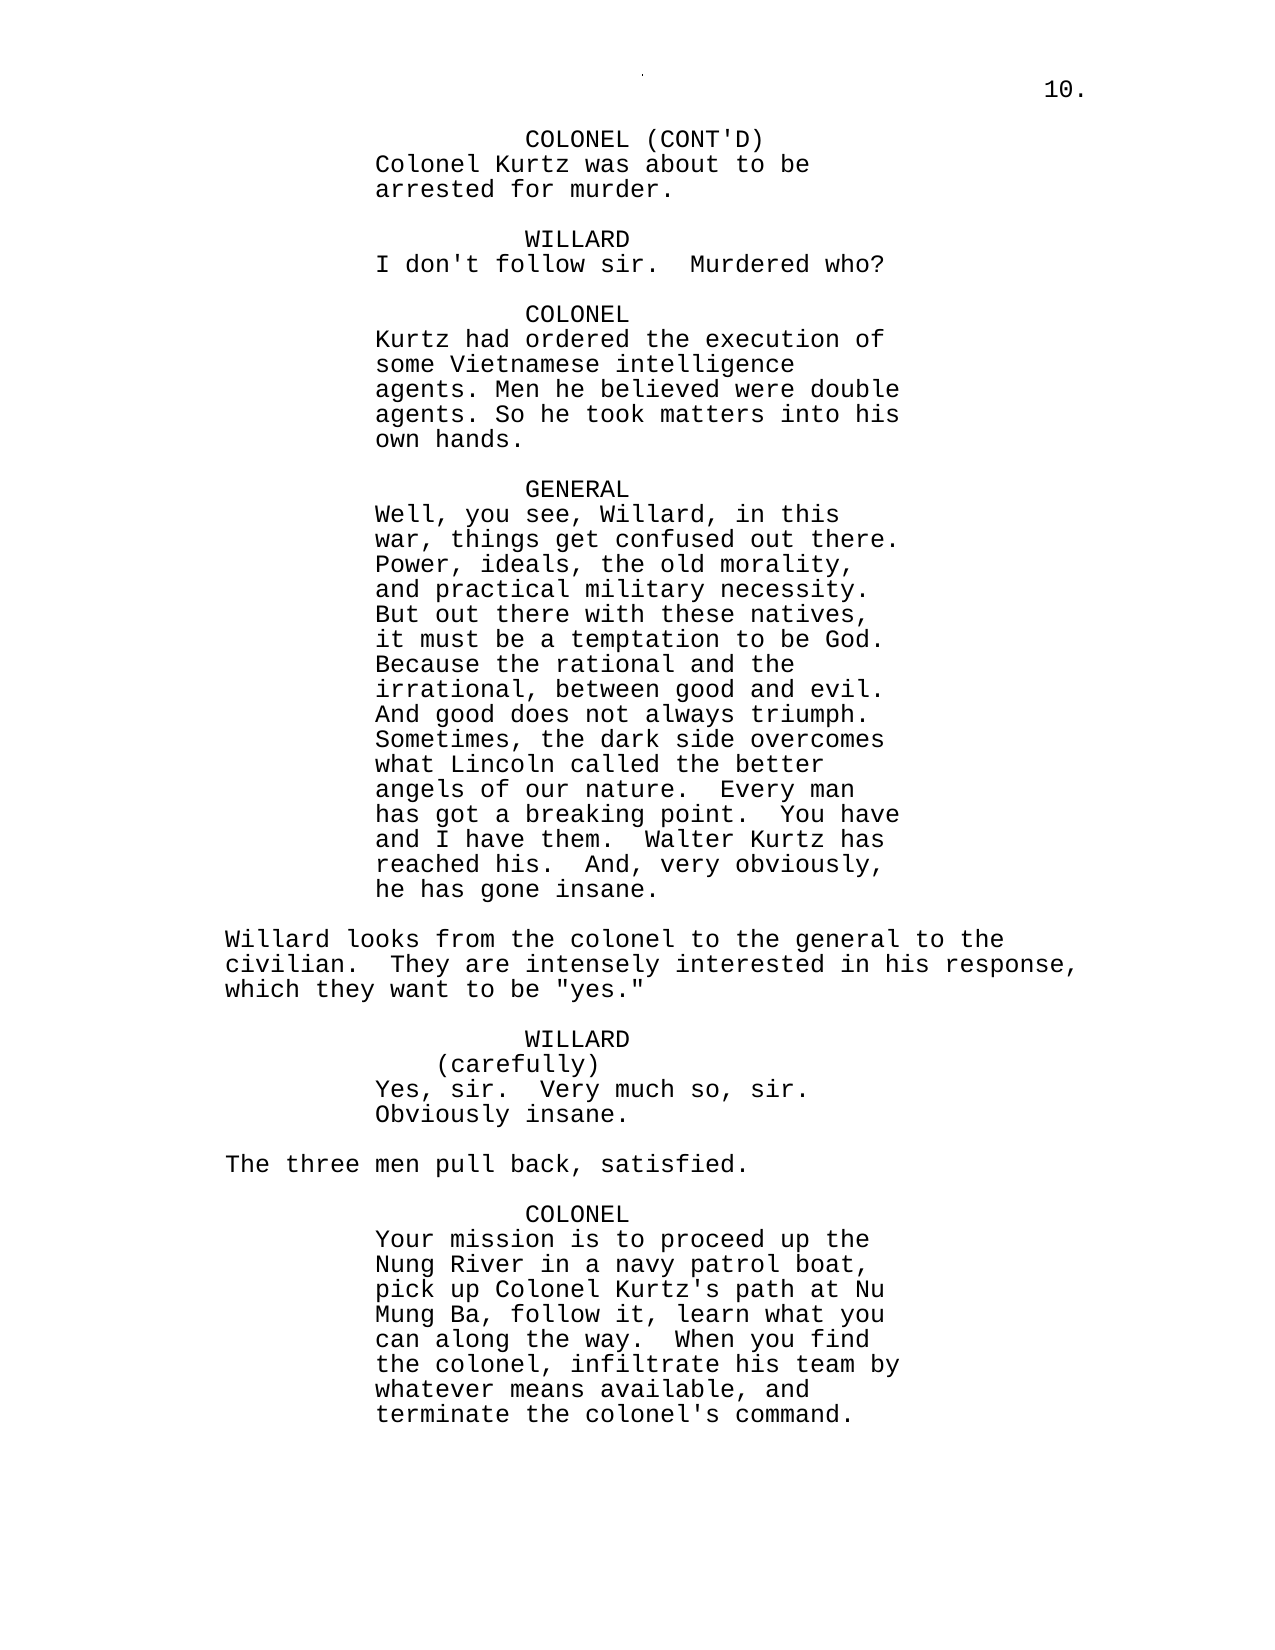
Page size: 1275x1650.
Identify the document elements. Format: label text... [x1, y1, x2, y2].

text the colonel, infiltrate his team by [375, 1352, 1098, 1377]
text (carefully) [435, 1052, 1098, 1077]
text can along the way. When you find [375, 1327, 1098, 1352]
text and practical military necessity. [375, 577, 1098, 602]
text GENERAL [525, 477, 1098, 502]
text agents. So he took matters into his [375, 402, 1098, 427]
text terminate the colonel's command. [375, 1402, 1098, 1427]
text Because the rational and the [375, 652, 1098, 677]
text what Lincoln called the better [375, 752, 1098, 777]
text 10. [1044, 77, 1098, 102]
text reached his. And, very obviously, [375, 852, 1098, 877]
text WILLARD [525, 1027, 1098, 1052]
text angels of our nature. Every man [375, 777, 1098, 802]
text he has gone insane. [375, 877, 1098, 902]
text pick up Colonel Kurtz's path at Nu [375, 1277, 1098, 1302]
text Colonel Kurtz was about to be [375, 152, 1098, 177]
text Power, ideals, the old morality, [375, 552, 1098, 577]
text whatever means available, and [375, 1377, 1098, 1402]
text agents. Men he believed were double [375, 377, 1098, 402]
text Sometimes, the dark side overcomes [375, 727, 1098, 752]
text Your mission is to proceed up the [375, 1227, 1098, 1252]
text own hands. [375, 427, 1098, 452]
text Well, you see, Willard, in this [375, 502, 1098, 527]
text Kurtz had ordered the execution of [375, 327, 1098, 352]
text irrational, between good and evil. [375, 677, 1098, 702]
text COLONEL [525, 302, 1098, 327]
text And good does not always triumph. [375, 702, 1098, 727]
text I don't follow sir. Murdered who? [375, 252, 1098, 277]
text COLONEL (CONT'D) [525, 127, 1098, 152]
text Obviously insane. [375, 1102, 1098, 1127]
text Mung Ba, follow it, learn what you [375, 1302, 1098, 1327]
text Yes, sir. Very much so, sir. [375, 1077, 1098, 1102]
text Willard looks from the colonel to the general to the civilian. They are intensely interested in his response, which they want to be "yes." [225, 927, 1095, 1002]
text and I have them. Walter Kurtz has [375, 827, 1098, 852]
text COLONEL [525, 1202, 1098, 1227]
text arrested for murder. [375, 177, 1098, 202]
text Nung River in a navy patrol boat, [375, 1252, 1098, 1277]
text But out there with these natives, [375, 602, 1098, 627]
text The three men pull back, satisfied. [225, 1152, 1098, 1177]
text war, things get confused out there. [375, 527, 1098, 552]
text some Vietnamese intelligence [375, 352, 1098, 377]
text has got a breaking point. You have [375, 802, 1098, 827]
text it must be a temptation to be God. [375, 627, 1098, 652]
text WILLARD [525, 227, 1098, 252]
